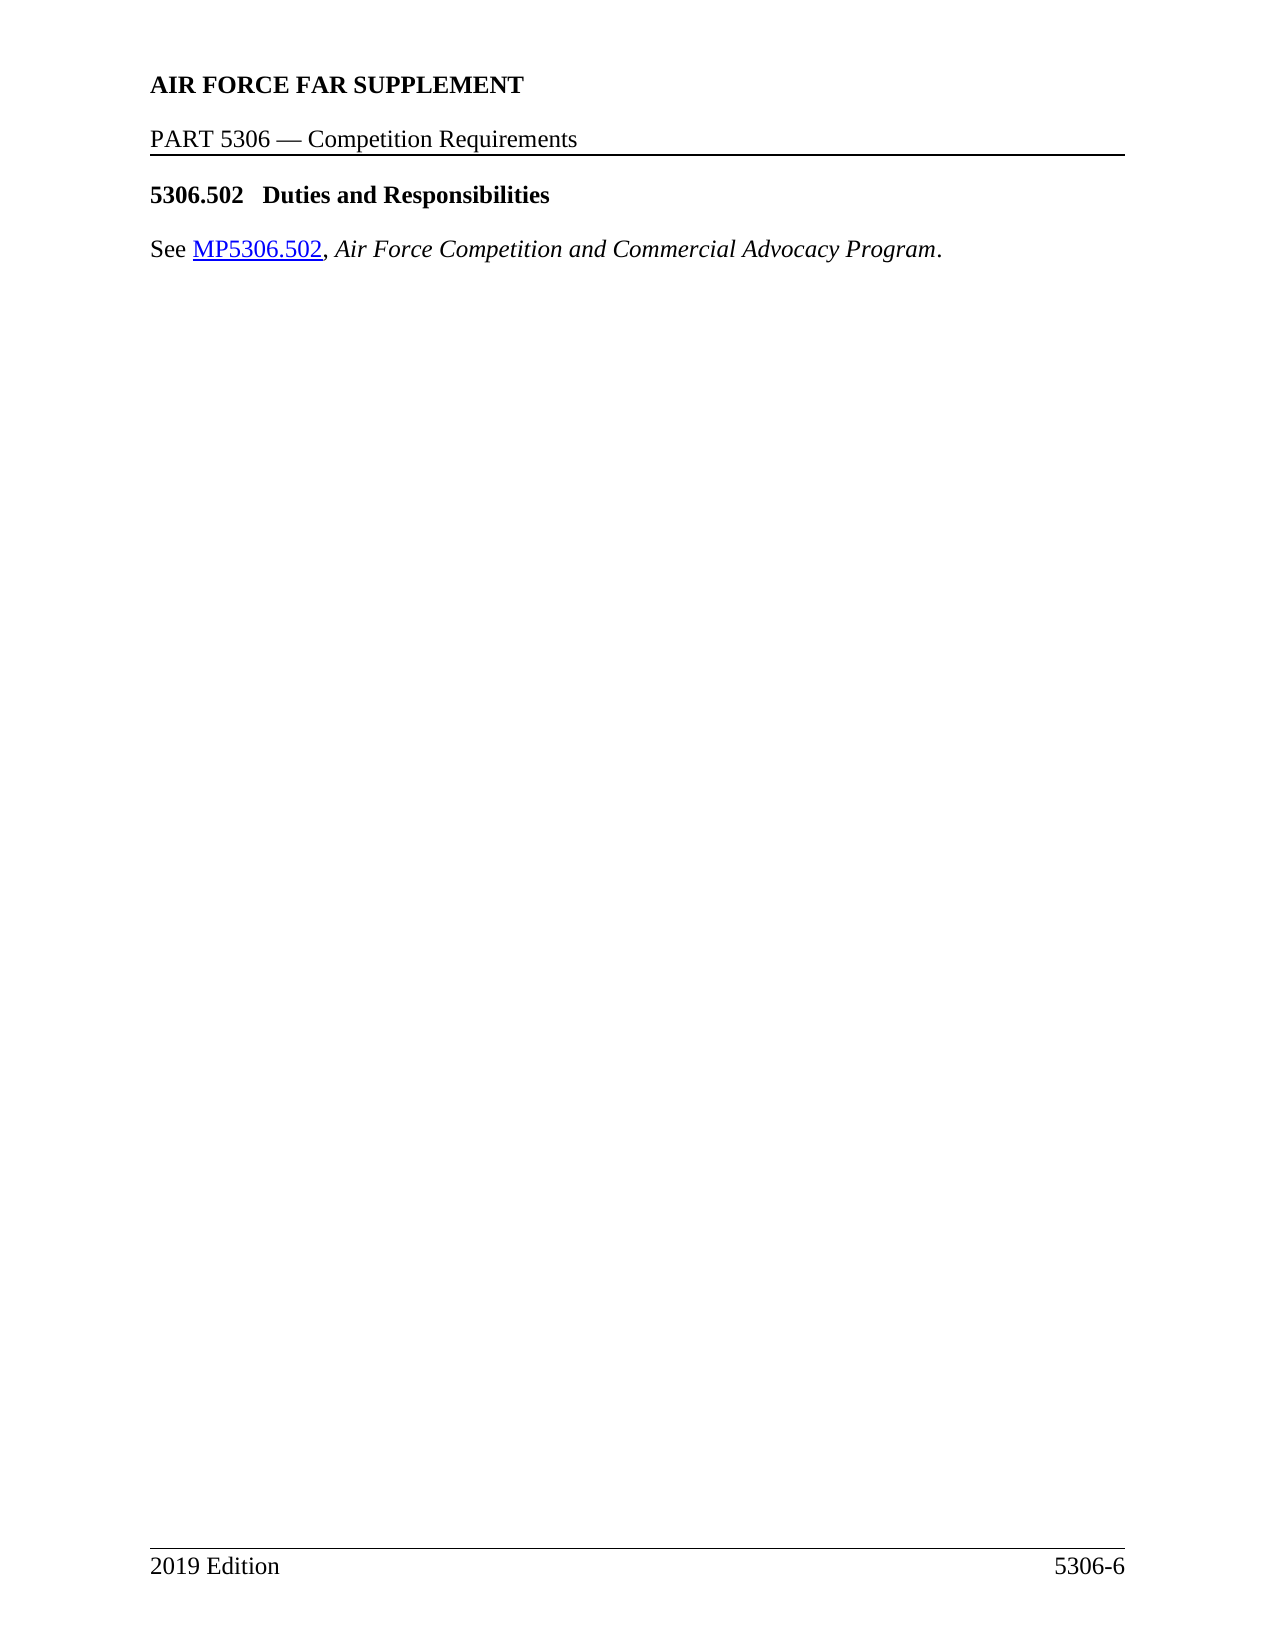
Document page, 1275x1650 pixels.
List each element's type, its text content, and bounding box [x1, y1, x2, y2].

text See MP5306.502, Air Force Competition and Commercial Advocacy Program. [150, 234, 1125, 263]
subtitle 5306.502 Duties and Responsibilities [150, 181, 1125, 209]
